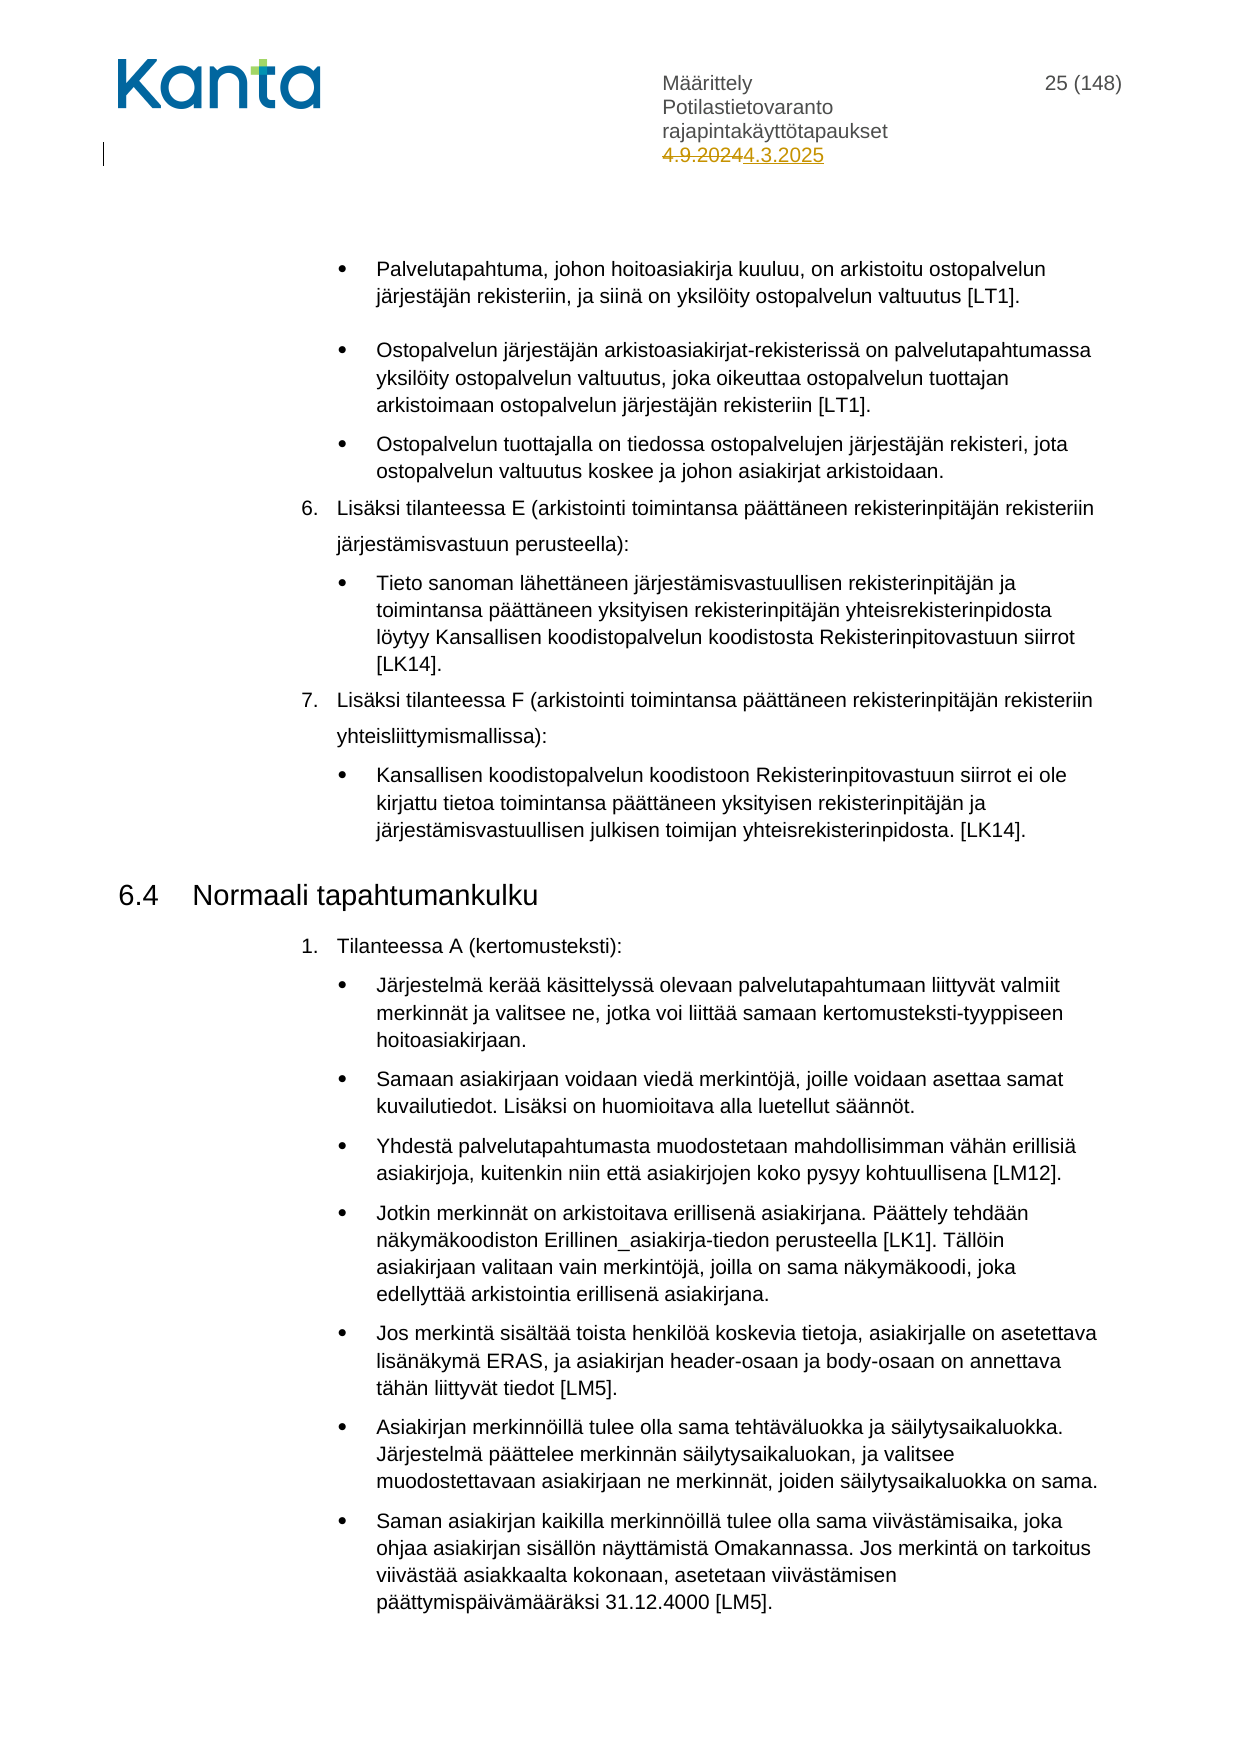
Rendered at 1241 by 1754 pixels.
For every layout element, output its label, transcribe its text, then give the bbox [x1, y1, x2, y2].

list Kansallisen koodistopalvelun koodistoon Rekisterinpitovastuun siirrot ei ole kirjattu tietoa toimintansa päättäneen yksityisen rekisterinpitäjän ja järjestämisvastuullisen julkisen toimijan yhteisrekisterinpidosta. [LK14]. [339, 760, 1107, 841]
picture [118, 59, 321, 109]
list Saman asiakirjan kaikilla merkinnöillä tulee olla sama viivästämisaika, joka ohjaa asiakirjan sisällön näyttämistä Omakannassa. Jos merkintä on tarkoitus viivästää asiakkaalta kokonaan, asetetaan viivästämisen päättymispäivämääräksi 31.12.4000 [LM5]. [339, 1506, 1107, 1614]
list Tieto sanoman lähettäneen järjestämisvastuullisen rekisterinpitäjän ja toimintansa päättäneen yksityisen rekisterinpitäjän yhteisrekisterinpidosta löytyy Kansallisen koodistopalvelun koodistosta Rekisterinpitovastuun siirrot [LK14]. [339, 567, 1107, 676]
list Yhdestä palvelutapahtumasta muodostetaan mahdollisimman vähän erillisiä asiakirjoja, kuitenkin niin että asiakirjojen koko pysyy kohtuullisena [LM12]. [339, 1131, 1107, 1185]
list Ostopalvelun tuottajalla on tiedossa ostopalvelujen järjestäjän rekisteri, jota ostopalvelun valtuutus koskee ja johon asiakirjat arkistoidaan. [339, 429, 1107, 483]
list Samaan asiakirjaan voidaan viedä merkintöjä, joille voidaan asettaa samat kuvailutiedot. Lisäksi on huomioitava alla luetellut säännöt. [339, 1064, 1107, 1118]
list Lisäksi tilanteessa F (arkistointi toimintansa päättäneen rekisterinpitäjän rekisteriin yhteisliittymismallissa): [301, 688, 1107, 748]
list Palvelutapahtuma, johon hoitoasiakirja kuuluu, on arkistoitu ostopalvelun järjestäjän rekisteriin, ja siinä on yksilöity ostopalvelun valtuutus [LT1]. [339, 254, 1107, 308]
subtitle Normaali tapahtumankulku [118, 878, 1107, 911]
list Jos merkintä sisältää toista henkilöä koskevia tietoja, asiakirjalle on asetettava lisänäkymä ERAS, ja asiakirjan header-osaan ja body-osaan on annettava tähän liittyvät tiedot [LM5]. [339, 1318, 1107, 1399]
list Järjestelmä kerää käsittelyssä olevaan palvelutapahtumaan liittyvät valmiit merkinnät ja valitsee ne, jotka voi liittää samaan kertomusteksti-tyyppiseen hoitoasiakirjaan. [339, 970, 1107, 1052]
list Jotkin merkinnät on arkistoitava erillisenä asiakirjana. Päättely tehdään näkymäkoodiston Erillinen_asiakirja-tiedon perusteella [LK1]. Tällöin asiakirjaan valitaan vain merkintöjä, joilla on sama näkymäkoodi, joka edellyttää arkistointia erillisenä asiakirjana. [339, 1197, 1107, 1306]
list Ostopalvelun järjestäjän arkistoasiakirjat-rekisterissä on palvelutapahtumassa yksilöity ostopalvelun valtuutus, joka oikeuttaa ostopalvelun tuottajan arkistoimaan ostopalvelun järjestäjän rekisteriin [LT1]. [339, 335, 1107, 416]
list Tilanteessa A (kertomusteksti): [301, 934, 1107, 958]
list Lisäksi tilanteessa E (arkistointi toimintansa päättäneen rekisterinpitäjän rekisteriin järjestämisvastuun perusteella): [301, 496, 1107, 556]
list Asiakirjan merkinnöillä tulee olla sama tehtäväluokka ja säilytysaikaluokka. Järjestelmä päättelee merkinnän säilytysaikaluokan, ja valitsee muodostettavaan asiakirjaan ne merkinnät, joiden säilytysaikaluokka on sama. [339, 1412, 1107, 1493]
